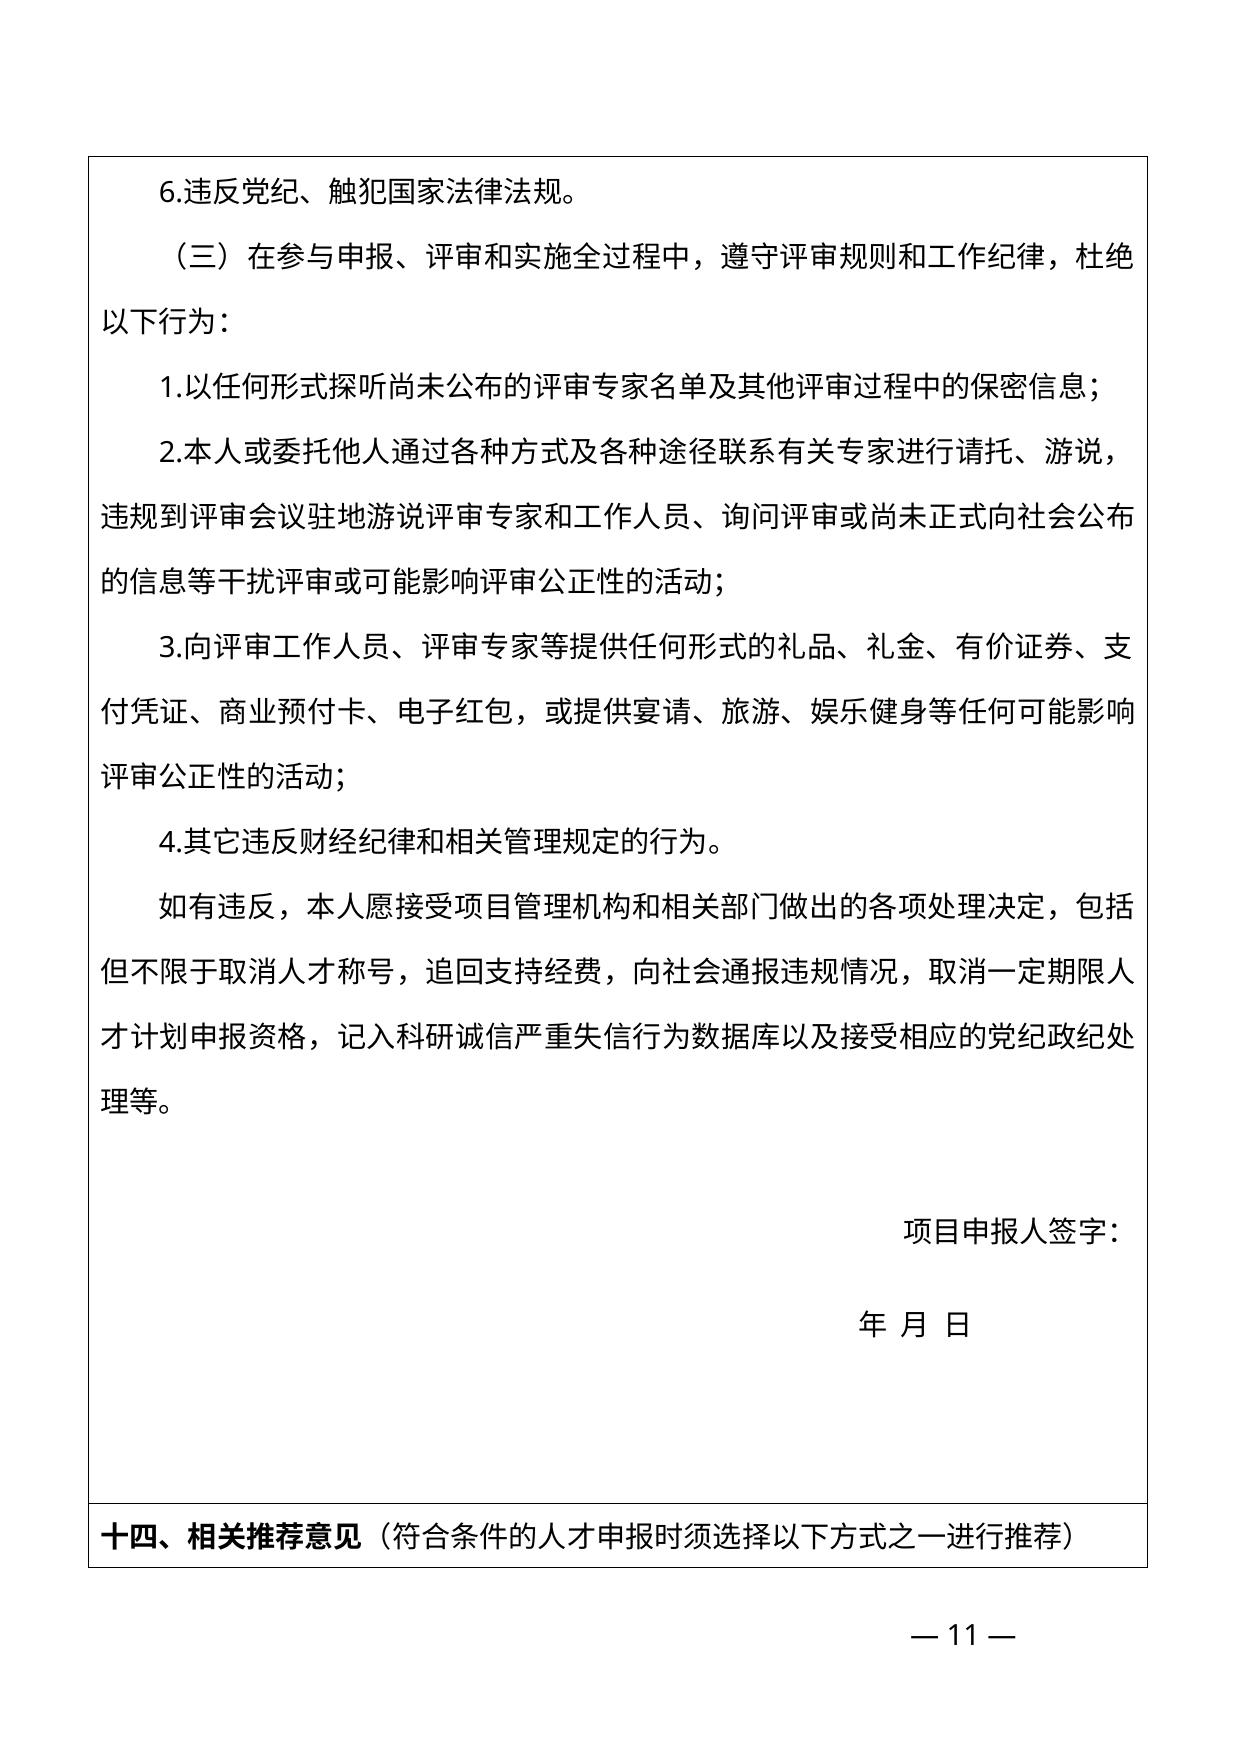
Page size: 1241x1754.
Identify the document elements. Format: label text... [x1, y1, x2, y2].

table_cell 十四、相关推荐意见（符合条件的人才申报时须选择以下方式之一进行推荐） [89, 1504, 1147, 1567]
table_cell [89, 157, 1147, 1503]
